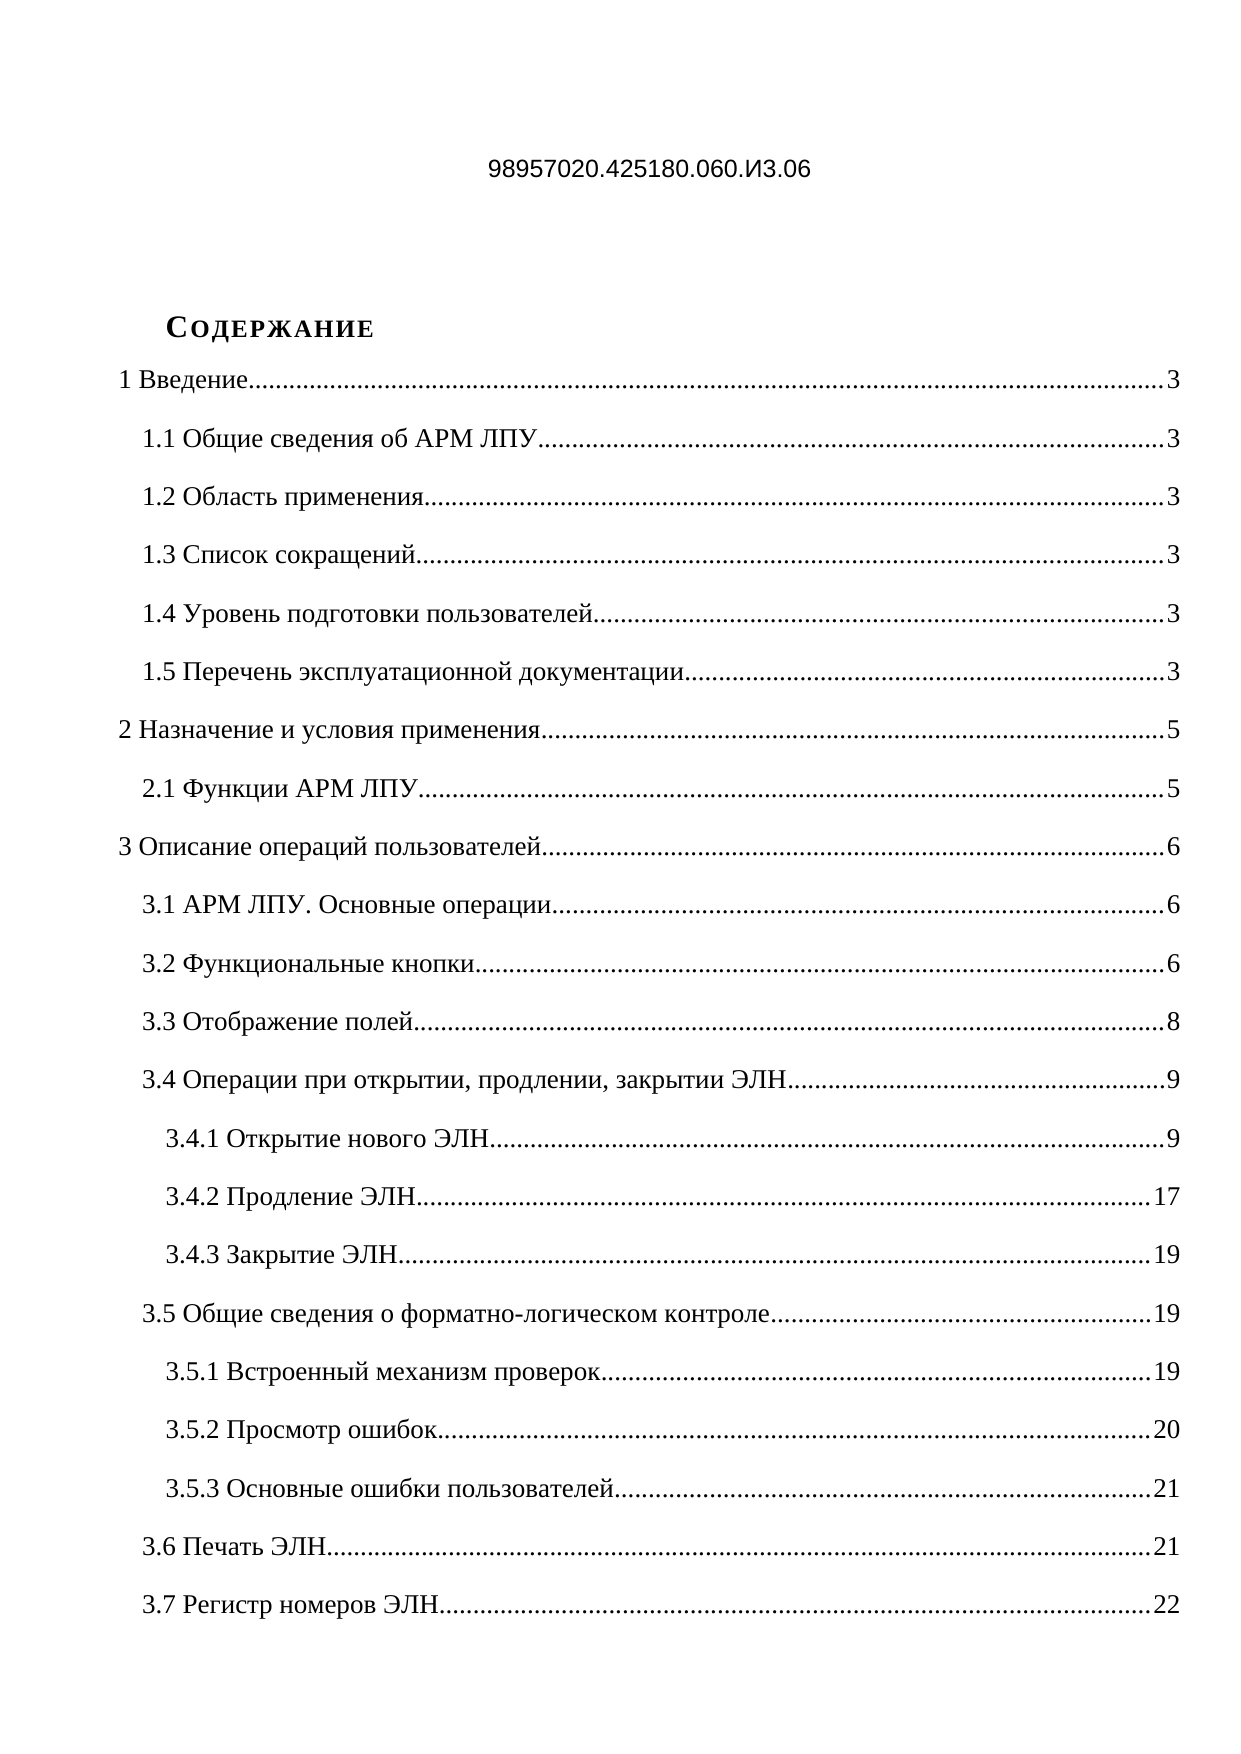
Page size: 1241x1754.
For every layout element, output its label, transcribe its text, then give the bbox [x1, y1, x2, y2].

text 1.5 Перечень эксплуатационной документации 3 [142, 649, 1181, 686]
text 3.6 Печать ЭЛН 21 [142, 1524, 1181, 1561]
text 3.5.1 Встроенный механизм проверок 19 [165, 1349, 1181, 1386]
text 2.1 Функции АРМ ЛПУ 5 [142, 765, 1181, 803]
text 3.4.3 Закрытие ЭЛН 19 [165, 1232, 1181, 1269]
text 3 Описание операций пользователей 6 [118, 824, 1181, 861]
text 3.4.1 Открытие нового ЭЛН 9 [165, 1115, 1181, 1153]
text 1.1 Общие сведения об АРМ ЛПУ 3 [142, 415, 1181, 453]
text 3.4.2 Продление ЭЛН 17 [165, 1174, 1181, 1211]
text 1.3 Список сокращений 3 [142, 532, 1181, 569]
text 1.4 Уровень подготовки пользователей 3 [142, 590, 1181, 628]
text 1.2 Область применения 3 [142, 474, 1181, 511]
text 3.5.2 Просмотр ошибок 20 [165, 1407, 1181, 1444]
text 3.2 Функциональные кнопки 6 [142, 940, 1181, 978]
text Содержание [165, 307, 1181, 344]
text 3.5.3 Основные ошибки пользователей 21 [165, 1465, 1181, 1503]
text 3.7 Регистр номеров ЭЛН 22 [142, 1582, 1181, 1619]
text 3.3 Отображение полей 8 [142, 999, 1181, 1036]
text 3.1 АРМ ЛПУ. Основные операции 6 [142, 882, 1181, 919]
text 2 Назначение и условия применения 5 [118, 707, 1181, 744]
text 1 Введение 3 [118, 357, 1181, 394]
text 3.4 Операции при открытии, продлении, закрытии ЭЛН 9 [142, 1057, 1181, 1094]
text 3.5 Общие сведения о форматно-логическом контроле 19 [142, 1290, 1181, 1328]
